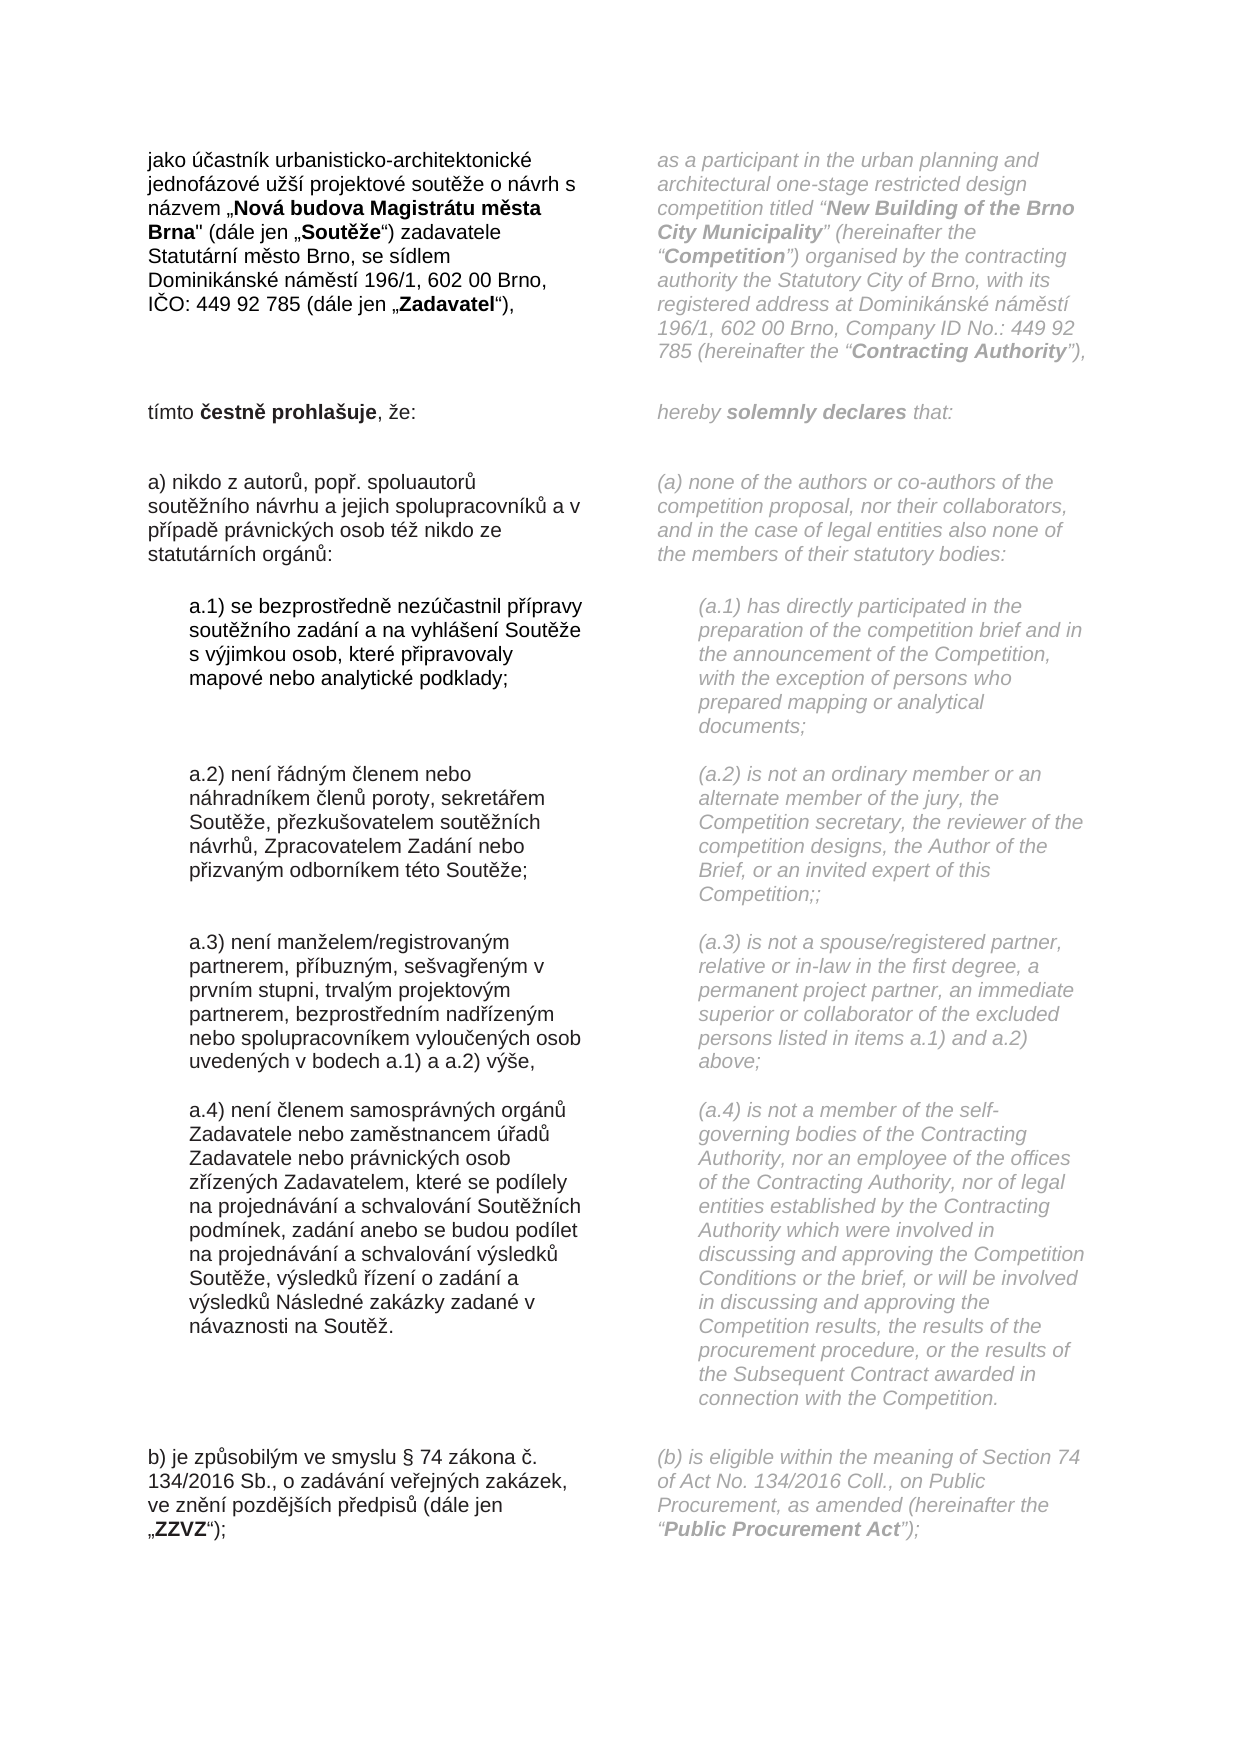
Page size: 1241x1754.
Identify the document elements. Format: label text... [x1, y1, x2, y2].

text a) nikdo z autorů, popř. spoluautorů soutěžního návrhu a jejich spolupracovníků a v případě právnických osob též nikdo ze statutárních orgánů: [148, 470, 583, 566]
list a.2) není řádným členem nebo náhradníkem členů poroty, sekretářem Soutěže, přezkušovatelem soutěžních návrhů, Zpracovatelem Zadání nebo přizvaným odborníkem této Soutěže; [189, 762, 583, 882]
list (a.1) has directly participated in the preparation of the competition brief and in the announcement of the Competition, with the exception of persons who prepared mapping or analytical documents; [698, 594, 1093, 738]
list a.3) není manželem/registrovaným partnerem, příbuzným, sešvagřeným v prvním stupni, trvalým projektovým partnerem, bezprostředním nadřízeným nebo spolupracovníkem vyloučených osob uvedených v bodech a.1) a a.2) výše, [189, 929, 583, 1073]
list (a.3) is not a spouse/registered partner, relative or in-law in the first degree, a permanent project partner, an immediate superior or collaborator of the excluded persons listed in items a.1) and a.2) above; [698, 929, 1093, 1073]
text b) je způsobilým ve smyslu § 74 zákona č. 134/2016 Sb., o zadávání veřejných zakázek, ve znění pozdějších předpisů (dále jen „ZZVZ“); [148, 1445, 583, 1541]
list (a.2) is not an ordinary member or an alternate member of the jury, the Competition secretary, the reviewer of the competition designs, the Author of the Brief, or an invited expert of this Competition;; [698, 762, 1093, 906]
text as a participant in the urban planning and architectural one-stage restricted design competition titled “New Building of the Brno City Municipality” (hereinafter the “Competition”) organised by the contracting authority the Statutory City of Brno, with its registered address at Dominikánské náměstí 196/1, 602 00 Brno, Company ID No.: 449 92 785 (hereinafter the “Contracting Authority”), [657, 148, 1093, 363]
text (a) none of the authors or co-authors of the competition proposal, nor their collaborators, and in the case of legal entities also none of the members of their statutory bodies: [657, 470, 1093, 566]
list a.4) není členem samosprávných orgánů Zadavatele nebo zaměstnancem úřadů Zadavatele nebo právnických osob zřízených Zadavatelem, které se podílely na projednávání a schvalování Soutěžních podmínek, zadání anebo se budou podílet na projednávání a schvalování výsledků Soutěže, výsledků řízení o zadání a výsledků Následné zakázky zadané v návaznosti na Soutěž. [189, 1098, 583, 1338]
text hereby solemnly declares that: [657, 400, 1093, 424]
list (a.4) is not a member of the self-governing bodies of the Contracting Authority, nor an employee of the offices of the Contracting Authority, nor of legal entities established by the Contracting Authority which were involved in discussing and approving the Competition Conditions or the brief, or will be involved in discussing and approving the Competition results, the results of the procurement procedure, or the results of the Subsequent Contract awarded in connection with the Competition. [698, 1098, 1093, 1410]
list a.1) se bezprostředně nezúčastnil přípravy soutěžního zadání a na vyhlášení Soutěže s výjimkou osob, které připravovaly mapové nebo analytické podklady; [189, 594, 583, 690]
text (b) is eligible within the meaning of Section 74 of Act No. 134/2016 Coll., on Public Procurement, as amended (hereinafter the “Public Procurement Act”); [657, 1445, 1093, 1541]
text jako účastník urbanisticko-architektonické jednofázové užší projektové soutěže o návrh s názvem „Nová budova Magistrátu města Brna" (dále jen „Soutěže“) zadavatele Statutární město Brno, se sídlem Dominikánské náměstí 196/1, 602 00 Brno, IČO: 449 92 785 (dále jen „Zadavatel“), [148, 148, 583, 315]
text tímto čestně prohlašuje, že: [148, 400, 583, 424]
